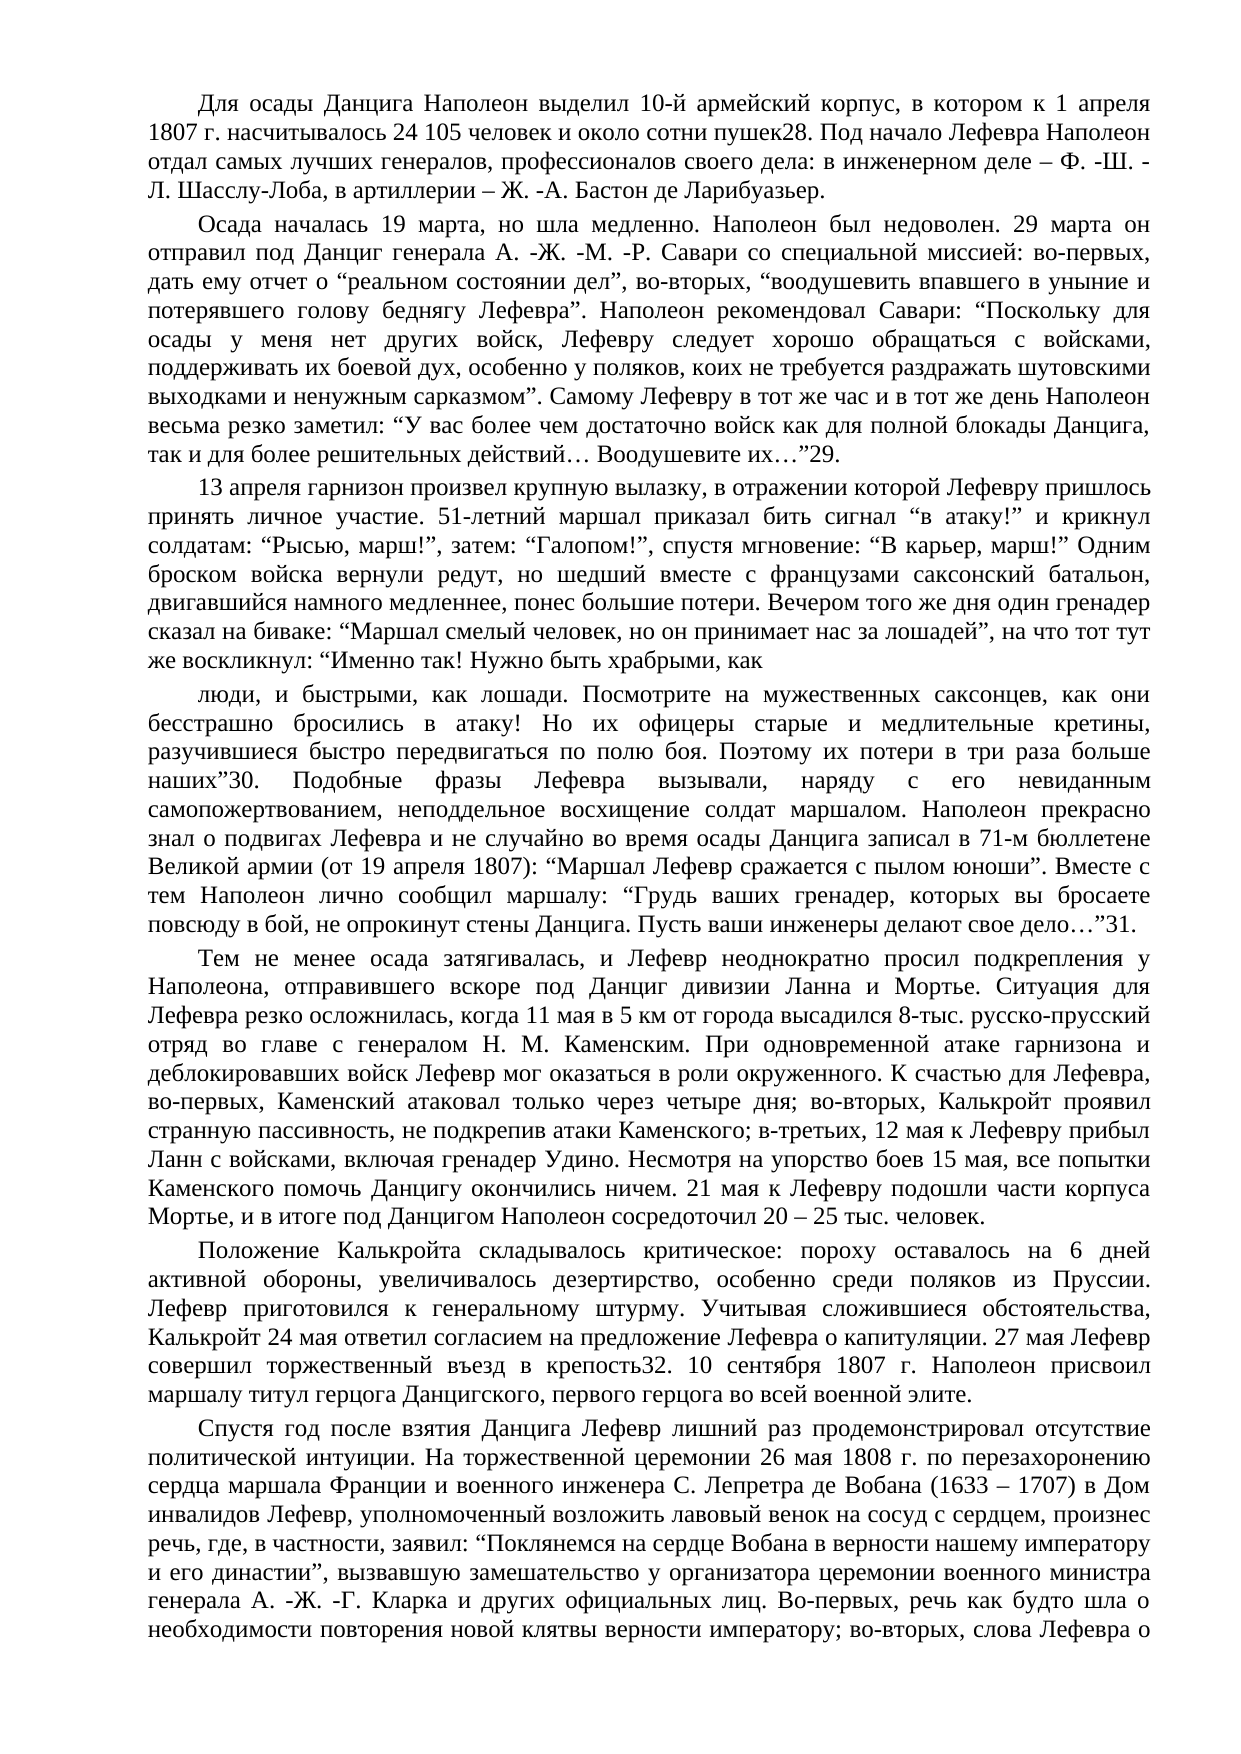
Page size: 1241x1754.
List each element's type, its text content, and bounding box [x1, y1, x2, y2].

text Тем не менее осада затягивалась, и Лефевр неоднократно просил подкрепления у Наполеона, отправившего вскоре под Данциг дивизии Ланна и Мортье. Ситуация для Лефевра резко осложнилась, когда 11 мая в 5 км от города высадился 8-тыс. русско-прусский отряд во главе с генералом Н. М. Каменским. При одновременной атаке гарнизона и деблокировавших войск Лефевр мог оказаться в роли окруженного. К счастью для Лефевра, во-первых, Каменский атаковал только через четыре дня; во-вторых, Калькройт проявил странную пассивность, не подкрепив атаки Каменского; в-третьих, 12 мая к Лефевру прибыл Ланн с войсками, включая гренадер Удино. Несмотря на упорство боев 15 мая, все попытки Каменского помочь Данцигу окончились ничем. 21 мая к Лефевру подошли части корпуса Мортье, и в итоге под Данцигом Наполеон сосредоточил 20 – 25 тыс. человек. [148, 943, 1152, 1230]
text люди, и быстрыми, как лошади. Посмотрите на мужественных саксонцев, как они бесстрашно бросились в атаку! Но их офицеры старые и медлительные кретины, разучившиеся быстро передвигаться по полю боя. Поэтому их потери в три раза больше наших”30. Подобные фразы Лефевра вызывали, наряду с его невиданным самопожертвованием, неподдельное восхищение солдат маршалом. Наполеон прекрасно знал о подвигах Лефевра и не случайно во время осады Данцига записал в 71-м бюллетене Великой армии (от 19 апреля 1807): “Маршал Лефевр сражается с пылом юноши”. Вместе с тем Наполеон лично сообщил маршалу: “Грудь ваших гренадер, которых вы бросаете повсюду в бой, не опрокинут стены Данцига. Пусть ваши инженеры делают свое дело…”31. [148, 679, 1152, 938]
text Осада началась 19 марта, но шла медленно. Наполеон был недоволен. 29 марта он отправил под Данциг генерала А. -Ж. -М. -Р. Савари со специальной миссией: во-первых, дать ему отчет о “реальном состоянии дел”, во-вторых, “воодушевить впавшего в уныние и потерявшего голову беднягу Лефевра”. Наполеон рекомендовал Савари: “Поскольку для осады у меня нет других войск, Лефевру следует хорошо обращаться с войсками, поддерживать их боевой дух, особенно у поляков, коих не требуется раздражать шутовскими выходками и ненужным сарказмом”. Самому Лефевру в тот же час и в тот же день Наполеон весьма резко заметил: “У вас более чем достаточно войск как для полной блокады Данцига, так и для более решительных действий… Воодушевите их…”29. [148, 209, 1152, 467]
text Для осады Данцига Наполеон выделил 10-й армейский корпус, в котором к 1 апреля 1807 г. насчитывалось 24 105 человек и около сотни пушек28. Под начало Лефевра Наполеон отдал самых лучших генералов, профессионалов своего дела: в инженерном деле – Ф. -Ш. -Л. Шасслу-Лоба, в артиллерии – Ж. -А. Бастон де Ларибуазьер. [148, 88, 1152, 203]
text Положение Калькройта складывалось критическое: пороху оставалось на 6 дней активной обороны, увеличивалось дезертирство, особенно среди поляков из Пруссии. Лефевр приготовился к генеральному штурму. Учитывая сложившиеся обстоятельства, Калькройт 24 мая ответил согласием на предложение Лефевра о капитуляции. 27 мая Лефевр совершил торжественный въезд в крепость32. 10 сентября 1807 г. Наполеон присвоил маршалу титул герцога Данцигского, первого герцога во всей военной элите. [148, 1235, 1152, 1408]
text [148, 1413, 1152, 1643]
text 13 апреля гарнизон произвел крупную вылазку, в отражении которой Лефевру пришлось принять личное участие. 51-летний маршал приказал бить сигнал “в атаку!” и крикнул солдатам: “Рысью, марш!”, затем: “Галопом!”, спустя мгновение: “В карьер, марш!” Одним броском войска вернули редут, но шедший вместе с французами саксонский батальон, двигавшийся намного медленнее, понес большие потери. Вечером того же дня один гренадер сказал на биваке: “Маршал смелый человек, но он принимает нас за лошадей”, на что тот тут же воскликнул: “Именно так! Нужно быть храбрыми, как [148, 472, 1152, 674]
